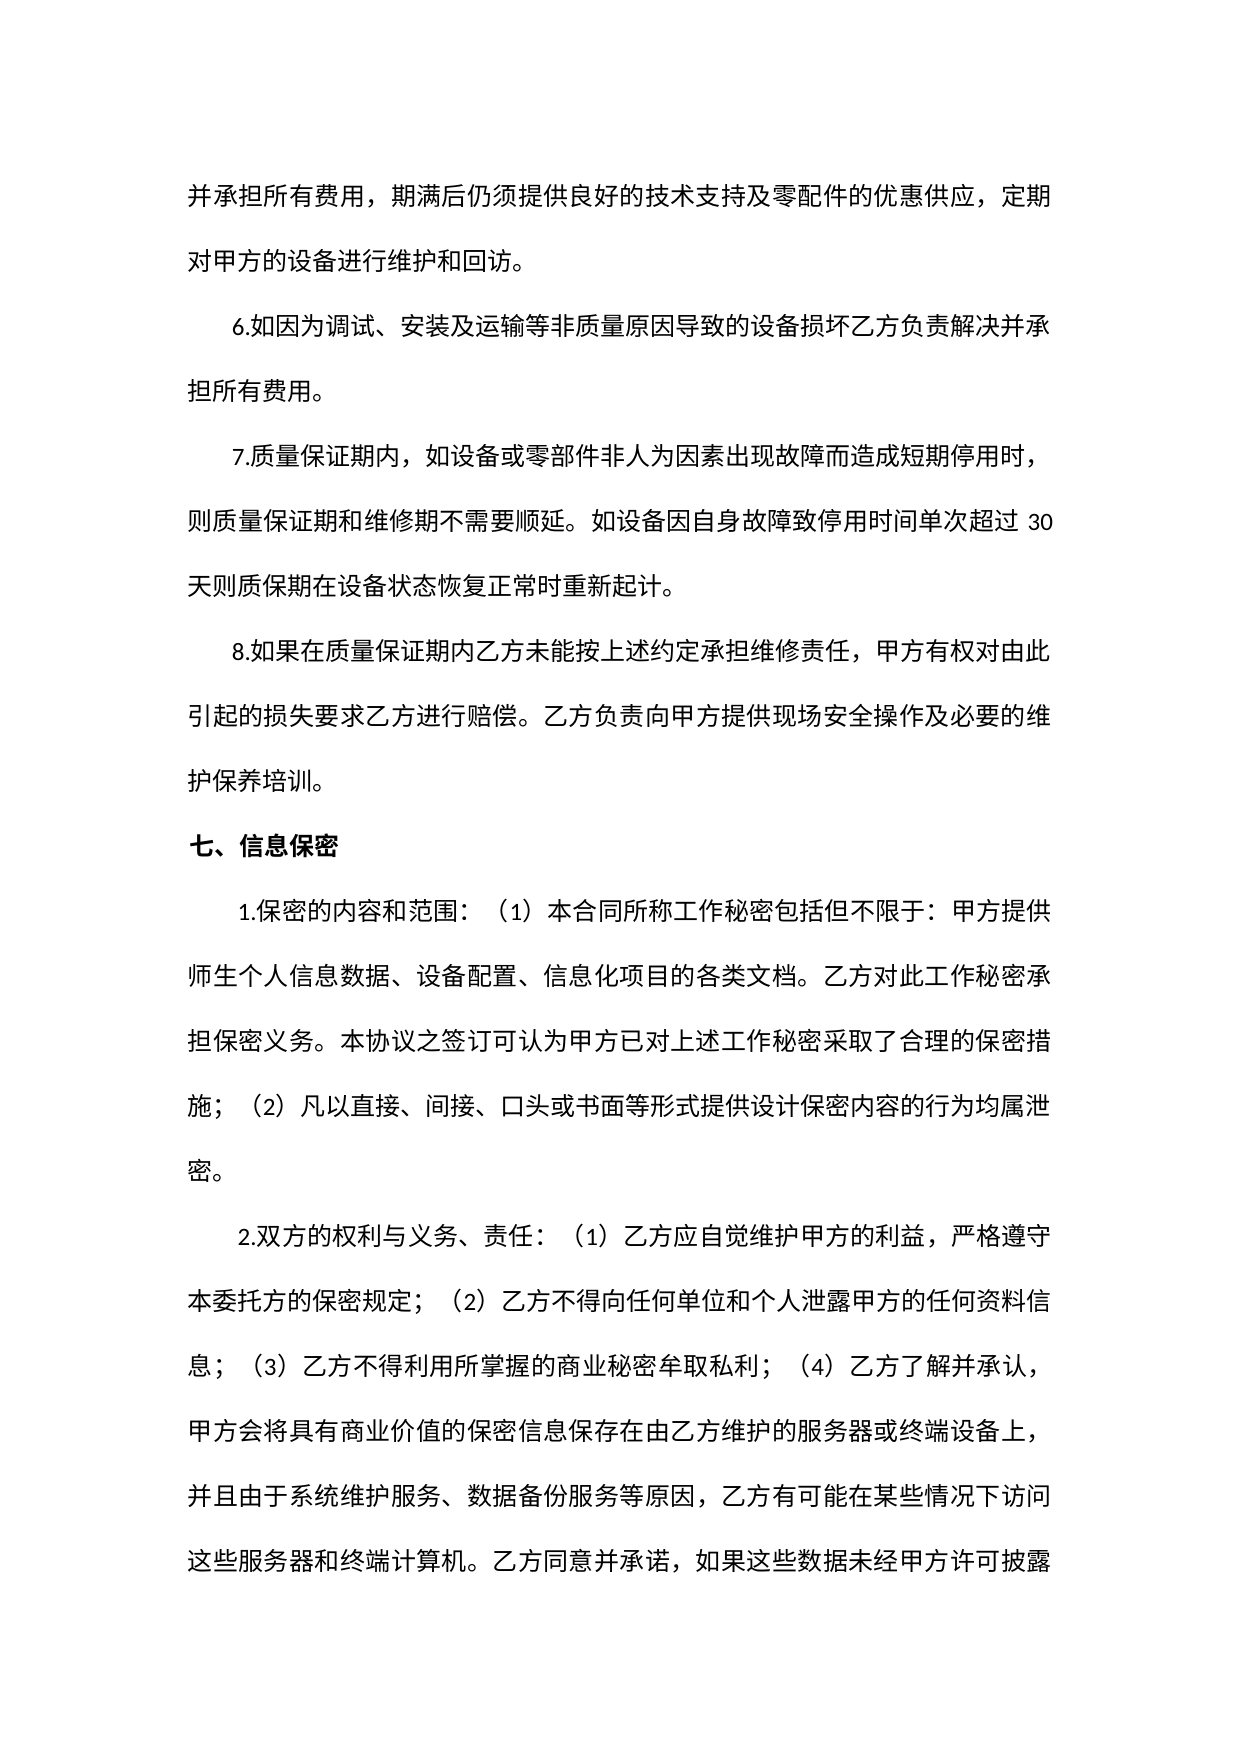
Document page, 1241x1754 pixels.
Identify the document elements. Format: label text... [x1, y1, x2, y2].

text 7.质量保证期内，如设备或零部件非人为因素出现故障而造成短期停用时，则质量保证期和维修期不需要顺延。如设备因自身故障致停用时间单次超过30天则质保期在设备状态恢复正常时重新起计。 [187, 422, 1053, 617]
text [187, 162, 1053, 292]
text 七、信息保密 [187, 812, 1053, 877]
text 6.如因为调试、安装及运输等非质量原因导致的设备损坏乙方负责解决并承担所有费用。 [187, 292, 1053, 422]
text 1.保密的内容和范围：（1）本合同所称工作秘密包括但不限于：甲方提供师生个人信息数据、设备配置、信息化项目的各类文档。乙方对此工作秘密承担保密义务。本协议之签订可认为甲方已对上述工作秘密采取了合理的保密措施；（2）凡以直接、间接、口头或书面等形式提供设计保密内容的行为均属泄密。 [187, 877, 1053, 1202]
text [187, 1202, 1053, 1592]
text 8.如果在质量保证期内乙方未能按上述约定承担维修责任，甲方有权对由此引起的损失要求乙方进行赔偿。乙方负责向甲方提供现场安全操作及必要的维护保养培训。 [187, 617, 1053, 812]
